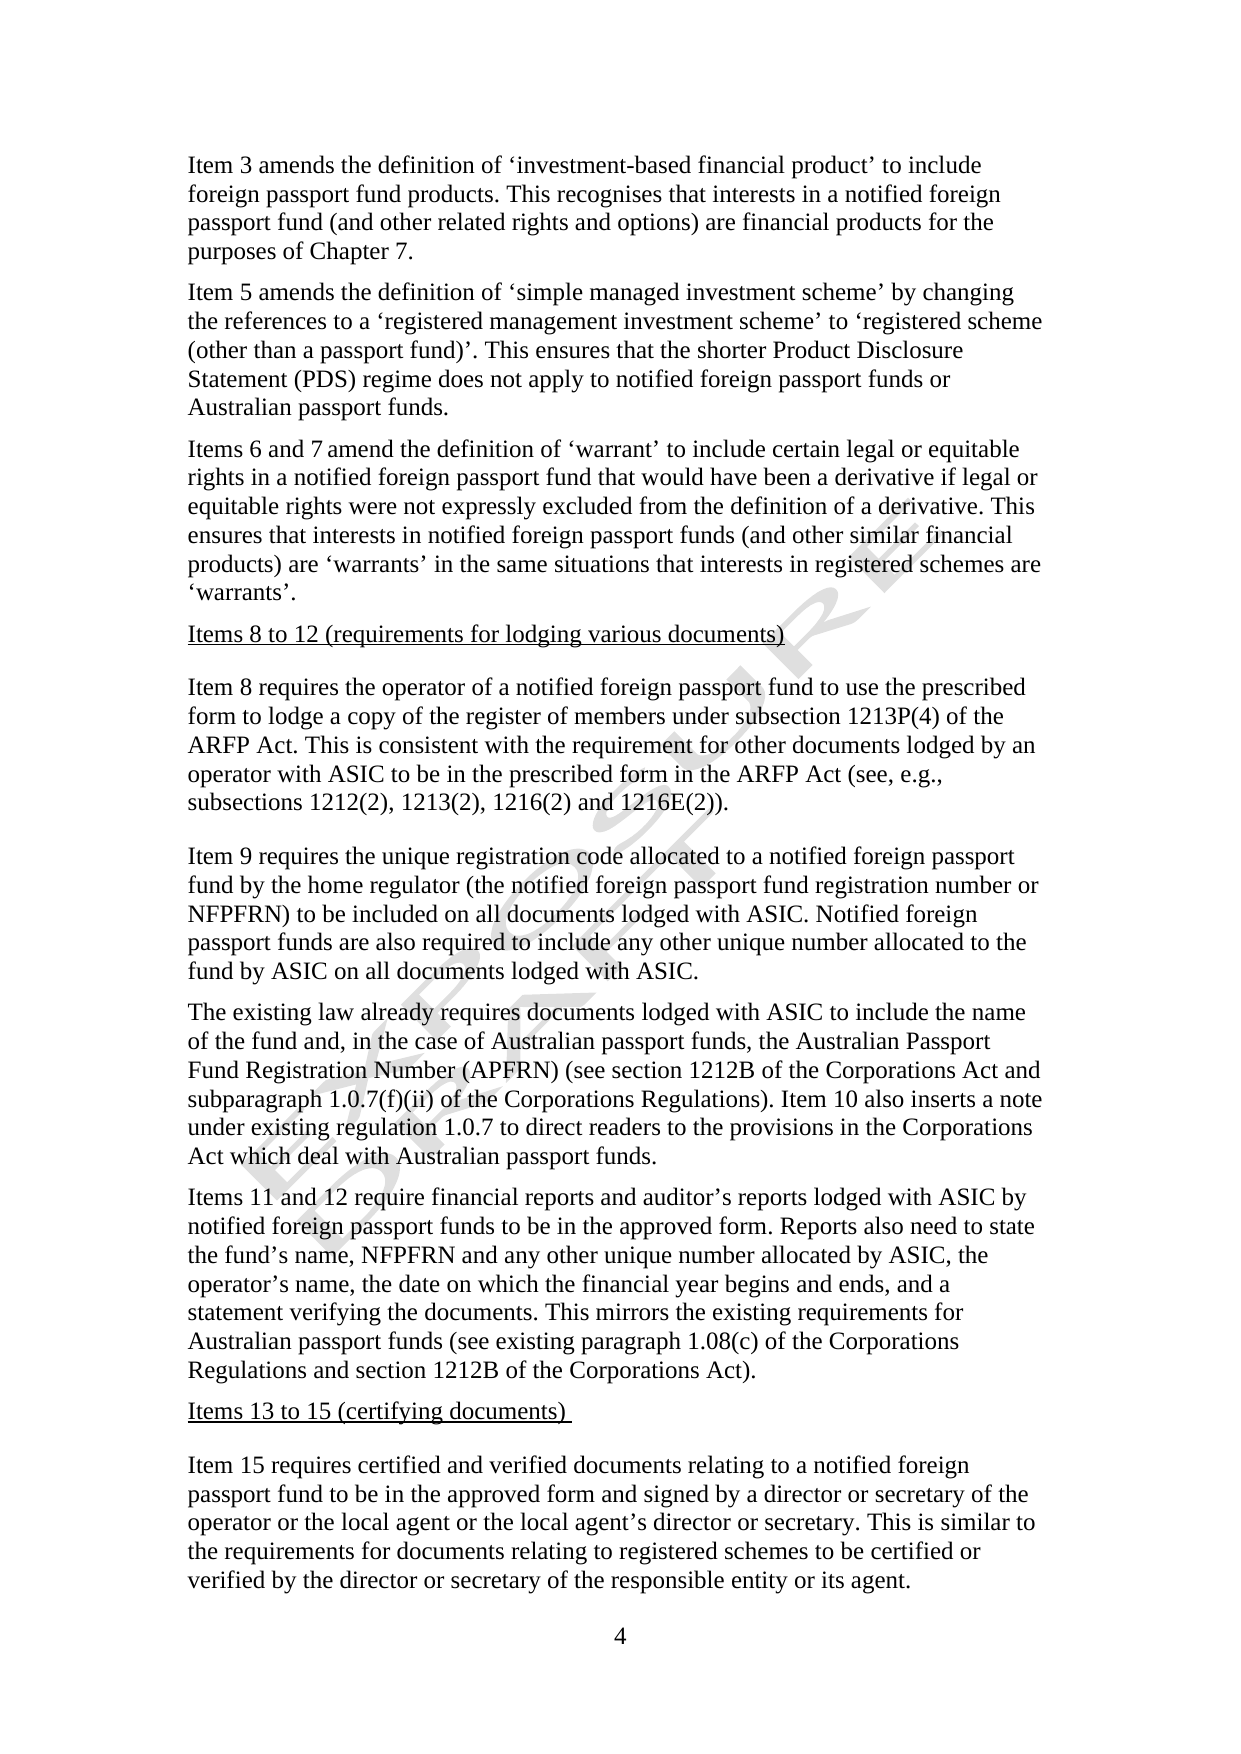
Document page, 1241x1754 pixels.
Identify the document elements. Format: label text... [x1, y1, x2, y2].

text Items 6 and 7 amend the definition of ‘warrant’ to include certain legal or equitable rights in a notified foreign passport fund that would have been a derivative if legal or equitable rights were not expressly excluded from the definition of a derivative. This ensures that interests in notified foreign passport funds (and other similar financial products) are ‘warrants’ in the same situations that interests in registered schemes are ‘warrants’. [187, 434, 1043, 606]
text Items 8 to 12 (requirements for lodging various documents) [187, 619, 1043, 647]
text Items 11 and 12 require financial reports and auditor’s reports lodged with ASIC by notified foreign passport funds to be in the approved form. Reports also need to state the fund’s name, NFPFRN and any other unique number allocated by ASIC, the operator’s name, the date on which the financial year begins and ends, and a statement verifying the documents. This mirrors the existing requirements for Australian passport funds (see existing paragraph 1.08(c) of the Corporations Regulations and section 1212B of the Corporations Act). [187, 1182, 1043, 1384]
text Item 3 amends the definition of ‘investment-based financial product’ to include foreign passport fund products. This recognises that interests in a notified foreign passport fund (and other related rights and options) are financial products for the purposes of Chapter 7. [187, 150, 1043, 265]
text Item 8 requires the operator of a notified foreign passport fund to use the prescribed form to lodge a copy of the register of members under subsection 1213P(4) of the ARFP Act. This is consistent with the requirement for other documents lodged by an operator with ASIC to be in the prescribed form in the ARFP Act (see, e.g., subsections 1212(2), 1213(2), 1216(2) and 1216E(2)). [187, 672, 1043, 816]
text The existing law already requires documents lodged with ASIC to include the name of the fund and, in the case of Australian passport funds, the Australian Passport Fund Registration Number (APFRN) (see section 1212B of the Corporations Act and subparagraph 1.0.7(f)(ii) of the Corporations Regulations). Item 10 also inserts a note under existing regulation 1.0.7 to direct readers to the provisions in the Corporations Act which deal with Australian passport funds. [187, 997, 1043, 1170]
text Item 9 requires the unique registration code allocated to a notified foreign passport fund by the home regulator (the notified foreign passport fund registration number or NFPFRN) to be included on all documents lodged with ASIC. Notified foreign passport funds are also required to include any other unique number allocated to the fund by ASIC on all documents lodged with ASIC. [187, 841, 1043, 985]
text Item 5 amends the definition of ‘simple managed investment scheme’ by changing the references to a ‘registered management investment scheme’ to ‘registered scheme (other than a passport fund)’. This ensures that the shorter Product Disclosure Statement (PDS) regime does not apply to notified foreign passport funds or Australian passport funds. [187, 277, 1043, 421]
text Items 13 to 15 (certifying documents) [187, 1396, 1043, 1425]
text Item 15 requires certified and verified documents relating to a notified foreign passport fund to be in the approved form and signed by a director or secretary of the operator or the local agent or the local agent’s director or secretary. This is similar to the requirements for documents relating to registered schemes to be certified or verified by the director or secretary of the responsible entity or its agent. [187, 1450, 1043, 1594]
